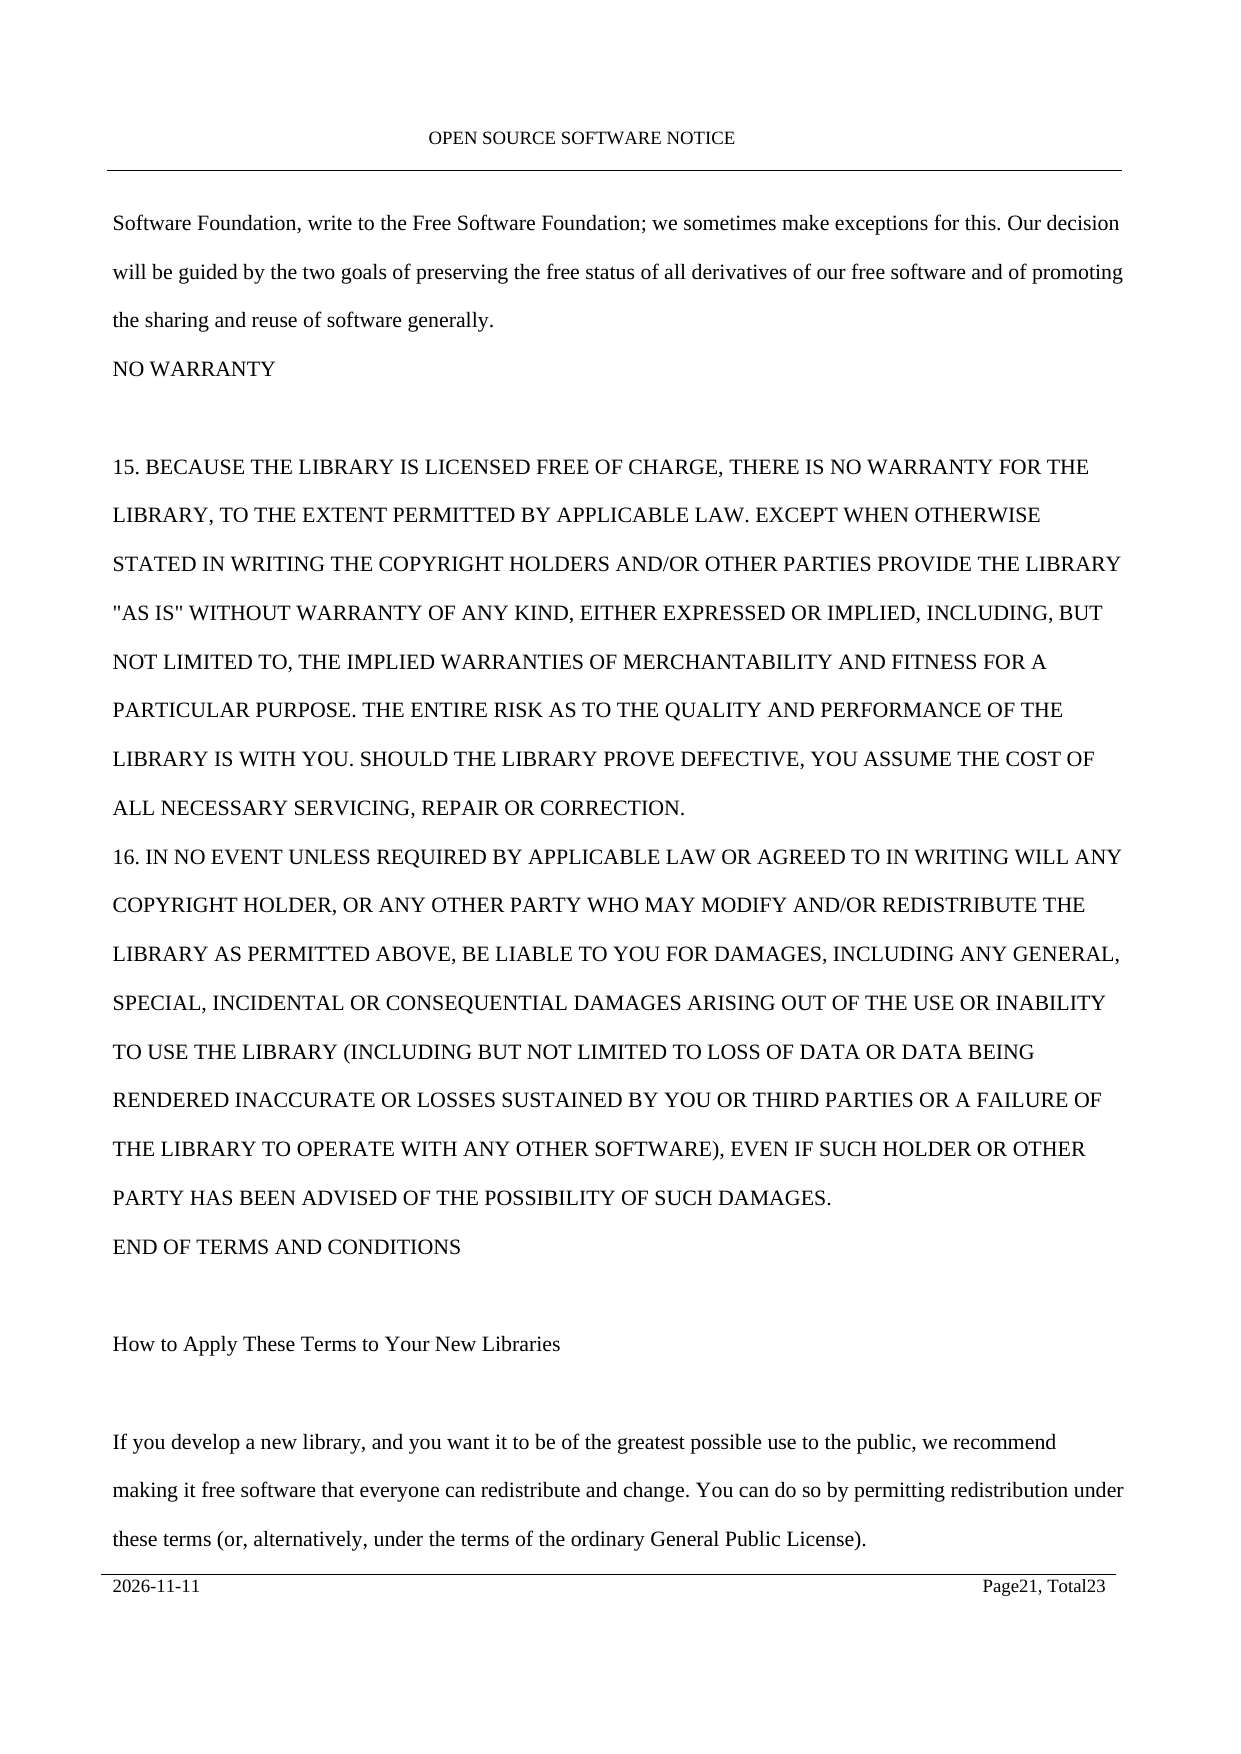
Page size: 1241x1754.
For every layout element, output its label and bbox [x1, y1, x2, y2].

text [112, 206, 1128, 1555]
